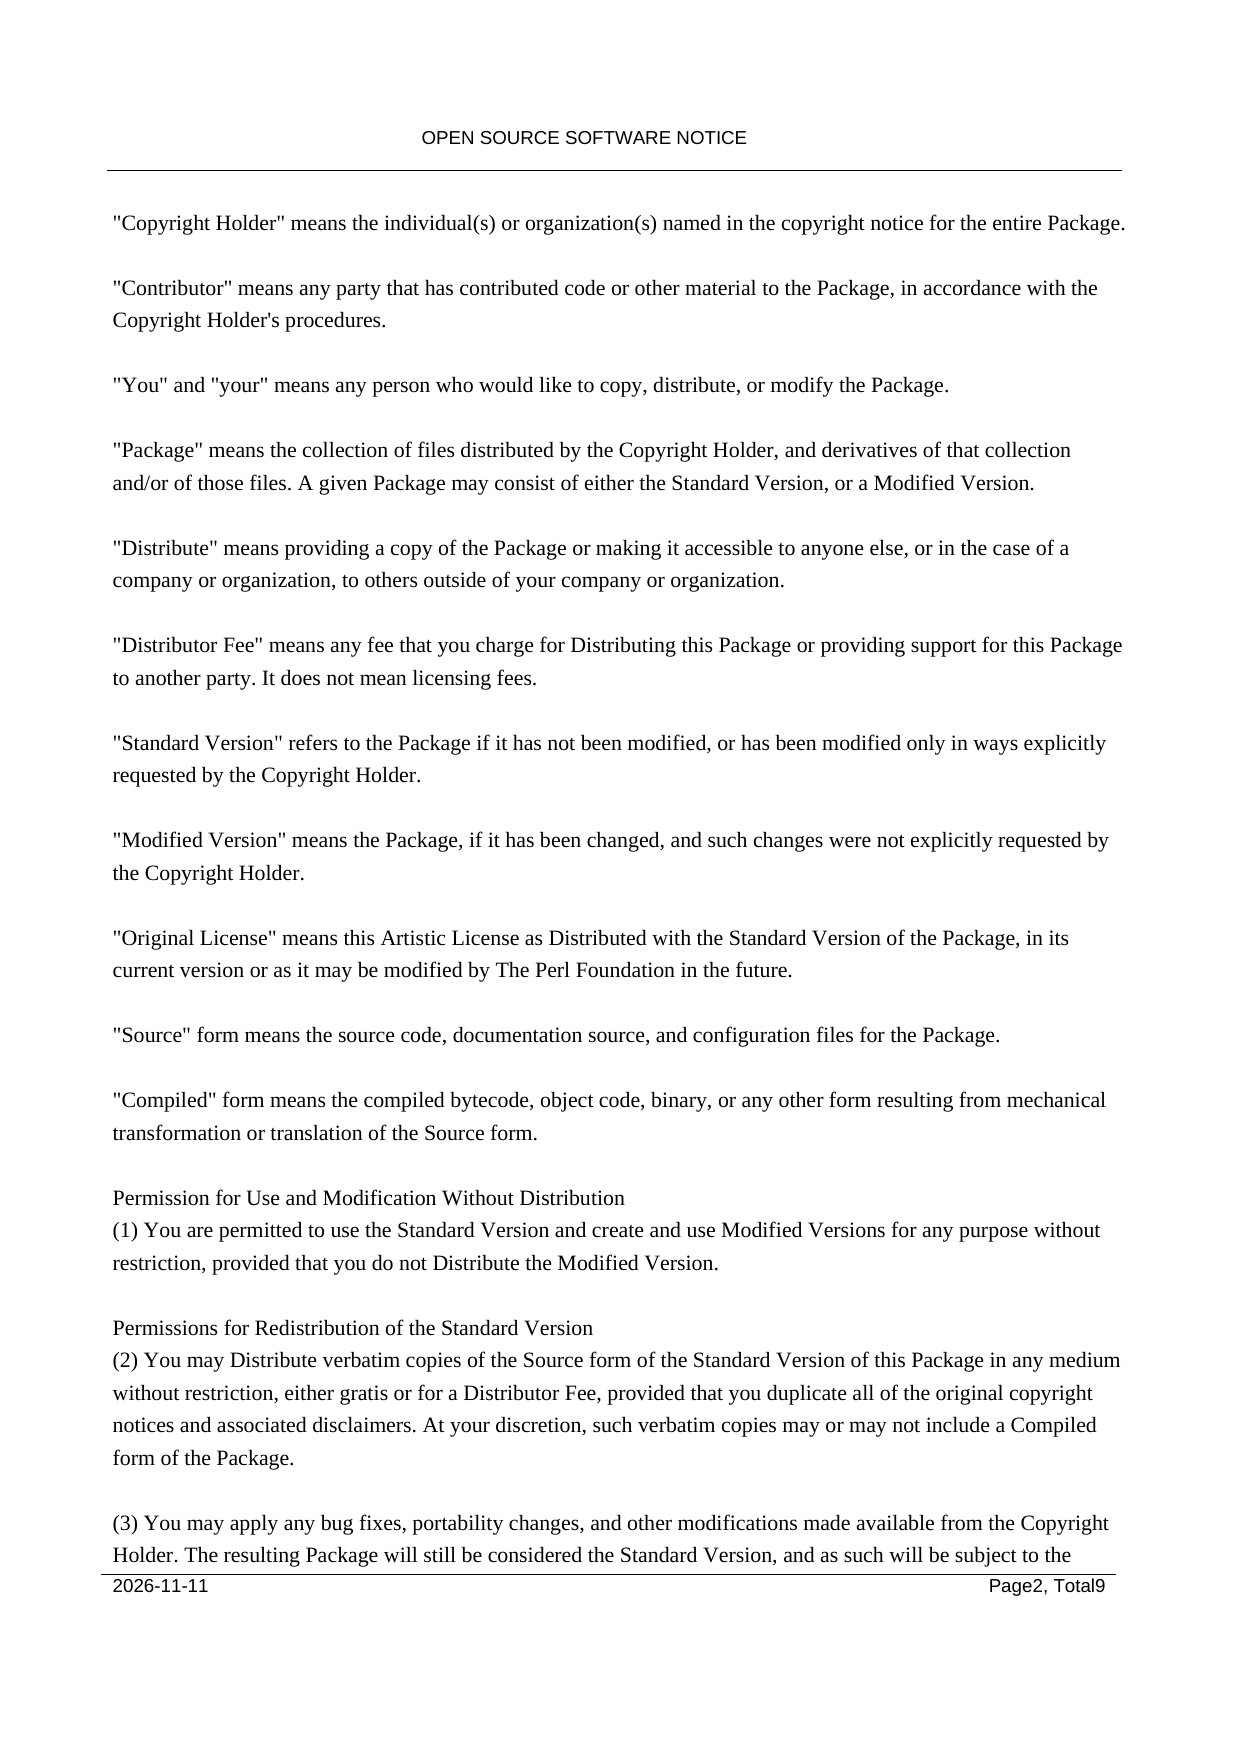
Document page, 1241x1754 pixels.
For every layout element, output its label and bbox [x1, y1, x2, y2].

text [112, 206, 1128, 1571]
